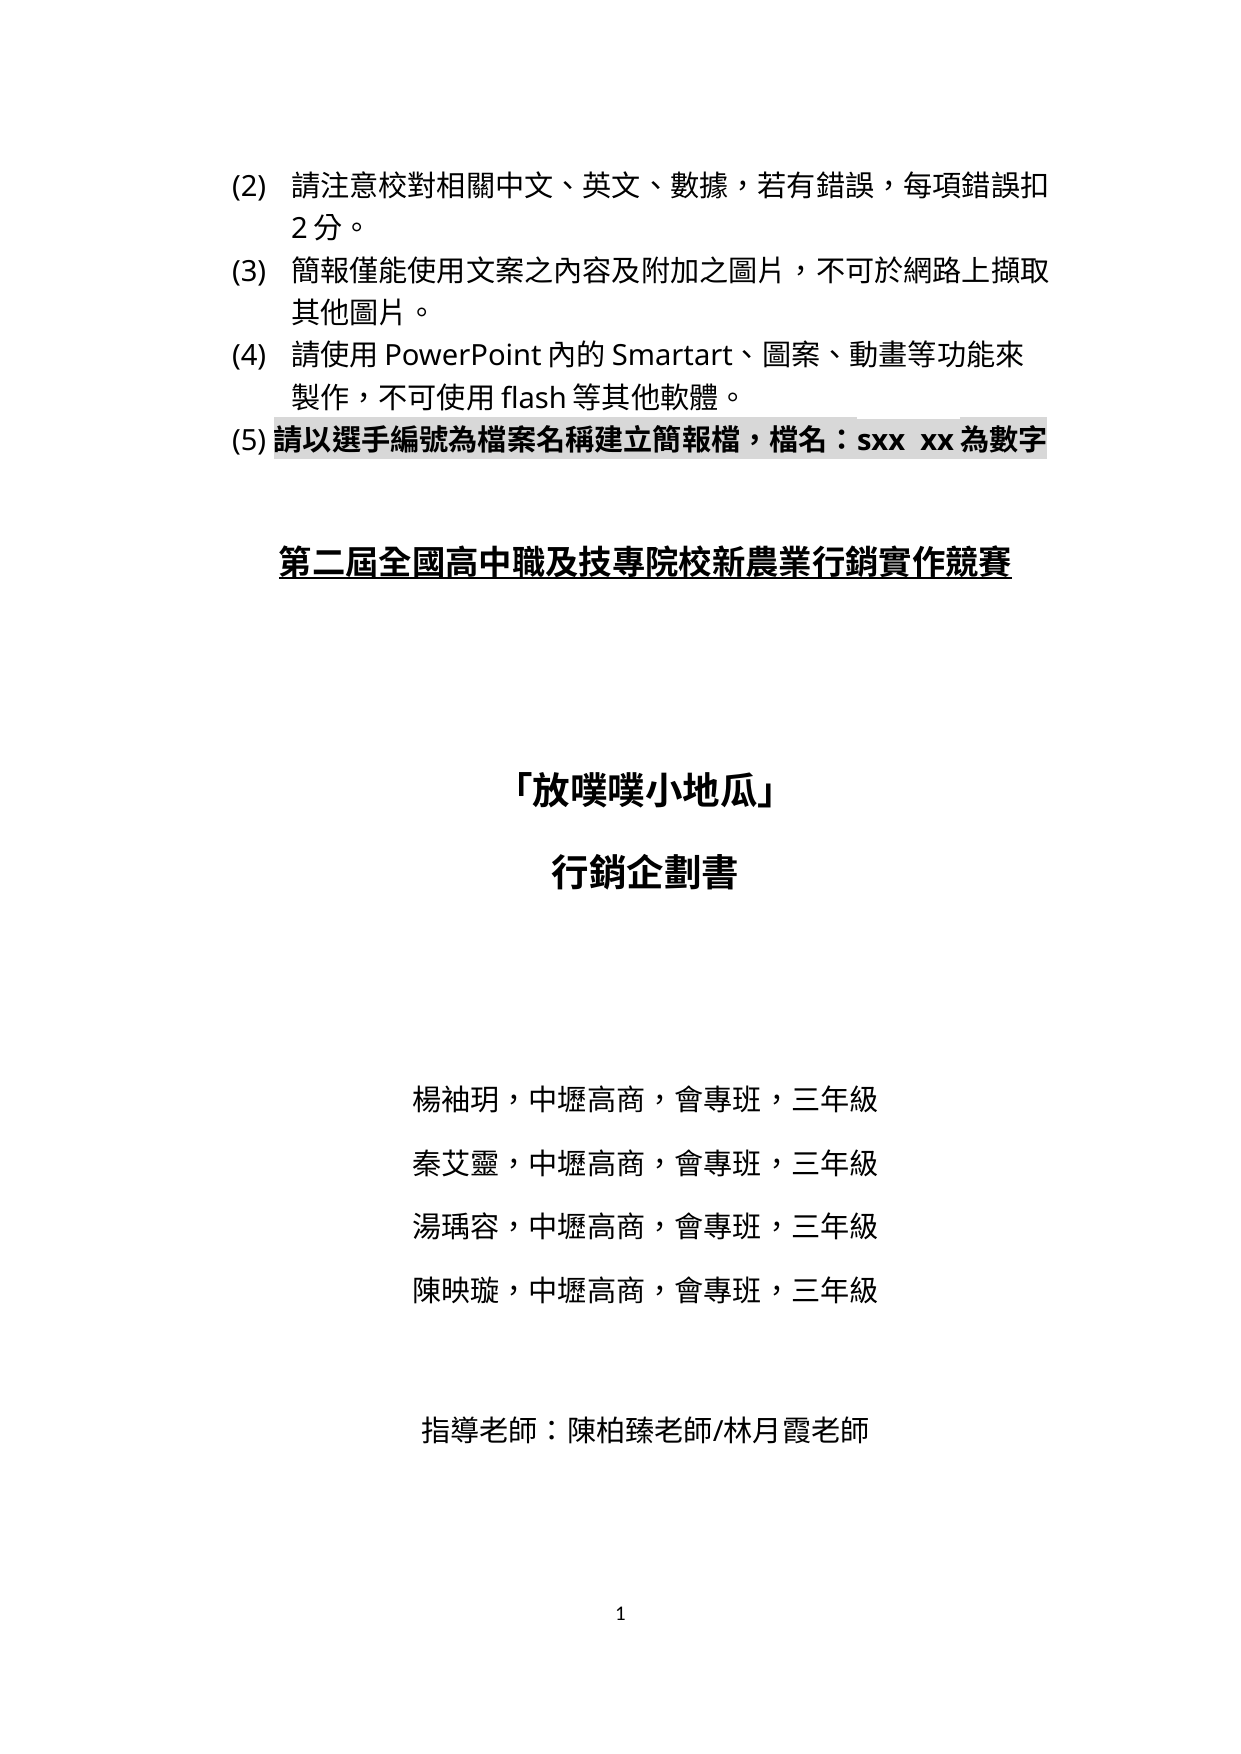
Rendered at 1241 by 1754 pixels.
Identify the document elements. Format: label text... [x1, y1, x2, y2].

list 「放噗噗小地瓜」 行銷企劃書 [237, 761, 1053, 897]
list 陳映璇，中壢高商，會專班，三年級 [237, 1267, 1053, 1309]
list 楊袖玥，中壢高商，會專班，三年級 [237, 1077, 1053, 1119]
list 指導老師：陳柏臻老師/林月霞老師 [237, 1407, 1053, 1449]
list 秦艾靈，中壢高商，會專班，三年級 [237, 1140, 1053, 1183]
list 第二屆全國高中職及技專院校新農業行銷實作競賽 [237, 536, 1053, 584]
text (4) 請使用PowerPoint內的Smartart、圖案、動畫等功能來製作，不可使用flash等其他軟體。 [232, 332, 1053, 417]
text (2) 請注意校對相關中文、英文、數據，若有錯誤，每項錯誤扣2分。 [232, 162, 1053, 247]
list 湯瑀容，中壢高商，會專班，三年級 [237, 1204, 1053, 1246]
text (3) 簡報僅能使用文案之內容及附加之圖片，不可於網路上擷取其他圖片。 [232, 247, 1053, 332]
